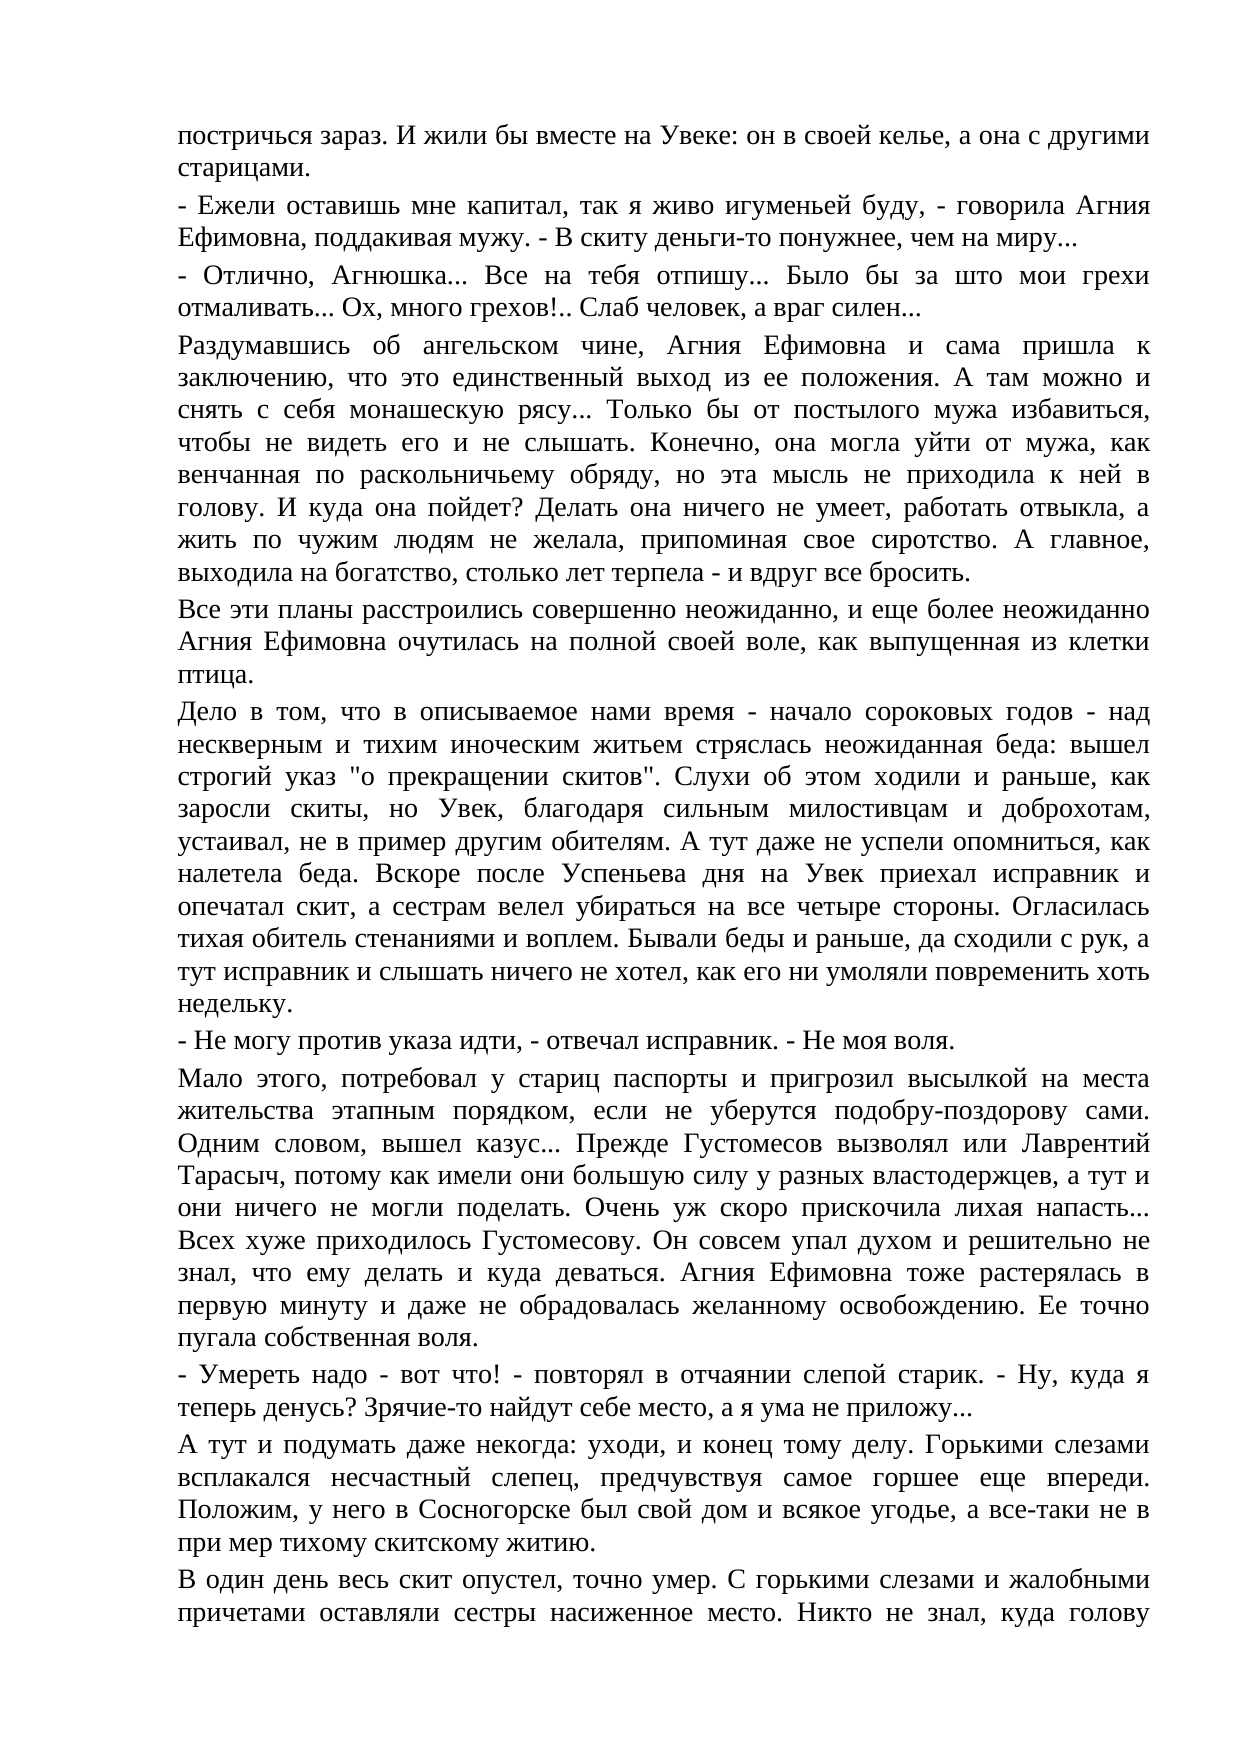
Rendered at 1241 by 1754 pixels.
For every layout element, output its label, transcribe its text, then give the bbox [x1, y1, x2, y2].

text Мало этого, потребовал у стариц паспорты и пригрозил высылкой на места жительства этапным порядком, если не уберутся подобру-поздорову сами. Одним словом, вышел казус... Прежде Густомесов вызволял или Лаврентий Тарасыч, потому как имели они большую силу у разных властодержцев, а тут и они ничего не могли поделать. Очень уж скоро прискочила лихая напасть... Всех хуже приходилось Густомесову. Он совсем упал духом и решительно не знал, что ему делать и куда деваться. Агния Ефимовна тоже растерялась в первую минуту и даже не обрадовалась желанному освобождению. Ее точно пугала собственная воля. [177, 1061, 1152, 1352]
text А тут и подумать даже некогда: уходи, и конец тому делу. Горькими слезами всплакался несчастный слепец, предчувствуя самое горшее еще впереди. Положим, у него в Сосногорске был свой дом и всякое угодье, а все-таки не в при мер тихому скитскому житию. [177, 1427, 1152, 1557]
text Раздумавшись об ангельском чине, Агния Ефимовна и сама пришла к заключению, что это единственный выход из ее положения. А там можно и снять с себя монашескую рясу... Только бы от постылого мужа избавиться, чтобы не видеть его и не слышать. Конечно, она могла уйти от мужа, как венчанная по раскольничьему обряду, но эта мысль не приходила к ней в голову. И куда она пойдет? Делать она ничего не умеет, работать отвыкла, а жить по чужим людям не желала, припоминая свое сиротство. А главное, выходила на богатство, столько лет терпела - и вдруг все бросить. [177, 328, 1152, 587]
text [177, 118, 1152, 183]
text - Умереть надо - вот что! - повторял в отчаянии слепой старик. - Ну, куда я теперь денусь? Зрячие-то найдут себе место, а я ума не приложу... [177, 1358, 1152, 1422]
text Все эти планы расстроились совершенно неожиданно, и еще более неожиданно Агния Ефимовна очутилась на полной своей воле, как выпущенная из клетки птица. [177, 592, 1152, 689]
text - Не могу против указа идти, - отвечал исправник. - Не моя воля. [177, 1023, 1152, 1056]
text - Отлично, Агнюшка... Все на тебя отпишу... Было бы за што мои грехи отмаливать... Ох, много грехов!.. Слаб человек, а враг силен... [177, 258, 1152, 323]
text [177, 1562, 1152, 1627]
text - Ежели оставишь мне капитал, так я живо игуменьей буду, - говорила Агния Ефимовна, поддакивая мужу. - В скиту деньги-то понужнее, чем на миру... [177, 188, 1152, 253]
text Дело в том, что в описываемое нами время - начало сороковых годов - над нескверным и тихим иноческим житьем стряслась неожиданная беда: вышел строгий указ "о прекращении скитов". Слухи об этом ходили и раньше, как заросли скиты, но Увек, благодаря сильным милостивцам и доброхотам, устаивал, не в пример другим обителям. А тут даже не успели опомниться, как налетела беда. Вскоре после Успеньева дня на Увек приехал исправник и опечатал скит, а сестрам велел убираться на все четыре стороны. Огласилась тихая обитель стенаниями и воплем. Бывали беды и раньше, да сходили с рук, а тут исправник и слышать ничего не хотел, как его ни умоляли повременить хоть недельку. [177, 694, 1152, 1018]
